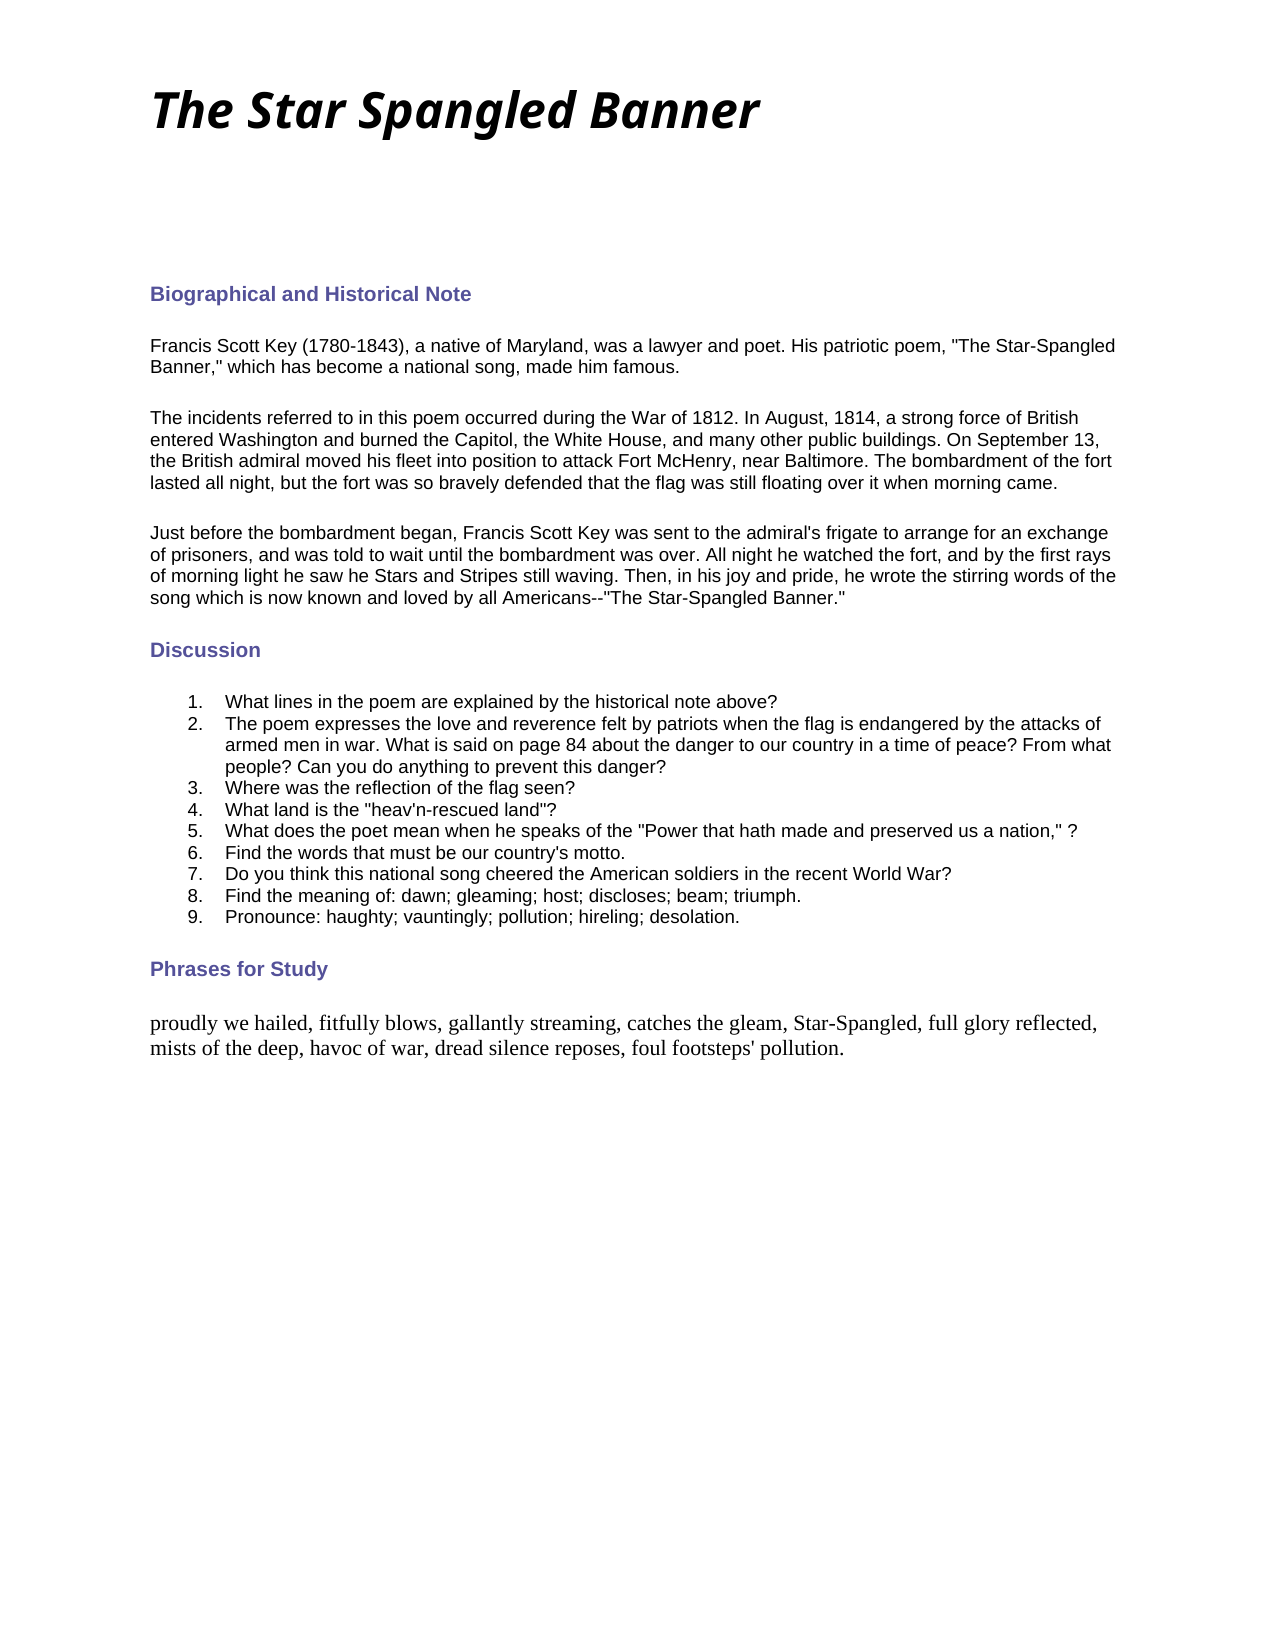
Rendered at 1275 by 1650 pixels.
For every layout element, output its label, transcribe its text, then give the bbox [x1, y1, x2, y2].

list Do you think this national song cheered the American soldiers in the recent World War? [187, 863, 1125, 885]
text The incidents referred to in this poem occurred during the War of 1812. In August, 1814, a strong force of British entered Washington and burned the Capitol, the White House, and many other public buildings. On September 13, the British admiral moved his fleet into position to attack Fort McHenry, near Baltimore. The bombardment of the fort lasted all night, but the fort was so bravely defended that the flag was still floating over it when morning came. [150, 407, 1125, 493]
list What does the poet mean when he speaks of the "Power that hath made and preserved us a nation," ? [187, 820, 1125, 842]
text Just before the bombardment began, Francis Scott Key was sent to the admiral's frigate to arrange for an exchange of prisoners, and was told to wait until the bombardment was over. All night he watched the fort, and by the first rays of morning light he saw he Stars and Stripes still waving. Then, in his joy and pride, he wrote the stirring words of the song which is now known and loved by all Americans--"The Star-Spangled Banner." [150, 522, 1125, 608]
subtitle Discussion [150, 638, 1125, 662]
subtitle Biographical and Historical Note [150, 213, 1125, 305]
list The poem expresses the love and reverence felt by patriots when the flag is endangered by the attacks of armed men in war. What is said on page 84 about the danger to our country in a time of peace? From what people? Can you do anything to prevent this danger? [187, 712, 1125, 777]
list Pronounce: haughty; vauntingly; pollution; hireling; desolation. [187, 906, 1125, 928]
list Find the words that must be our country's motto. [187, 842, 1125, 863]
list Find the meaning of: dawn; gleaming; host; discloses; beam; triumph. [187, 885, 1125, 906]
list Where was the reflection of the flag seen? [187, 777, 1125, 798]
subtitle Phrases for Study [150, 957, 1125, 981]
text Francis Scott Key (1780-1843), a native of Maryland, was a lawyer and poet. His patriotic poem, "The Star-Spangled Banner," which has become a national song, made him famous. [150, 334, 1125, 378]
list What land is the "heav'n-rescued land"? [187, 798, 1125, 820]
list What lines in the poem are explained by the historical note above? [187, 691, 1125, 712]
text proudly we hailed, fitfully blows, gallantly streaming, catches the gleam, Star-Spangled, full glory reflected, mists of the deep, havoc of war, dread silence reposes, foul footsteps' pollution. [150, 1010, 1125, 1061]
